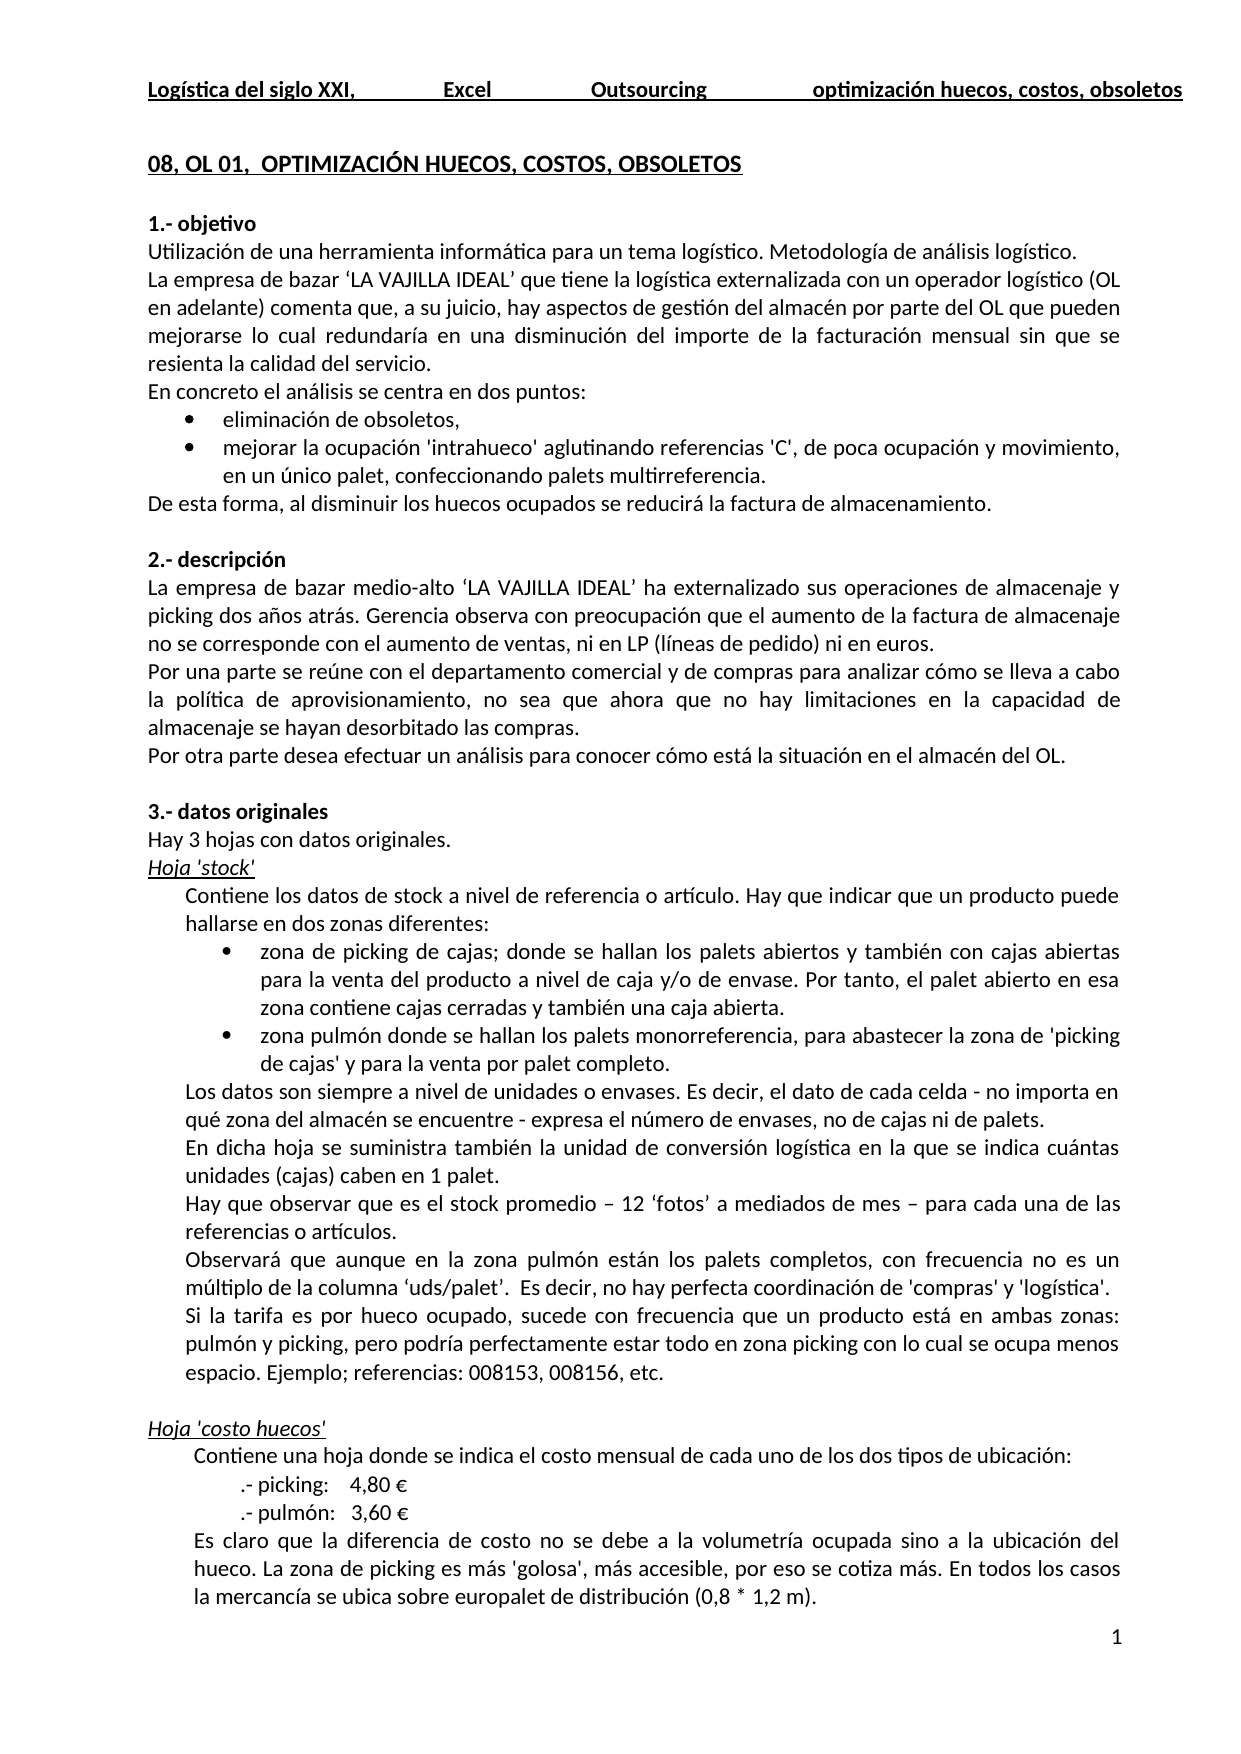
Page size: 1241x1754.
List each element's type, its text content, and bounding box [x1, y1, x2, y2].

list zona pulmón donde se hallan los palets monorreferencia, para abastecer la zona de 'picking de cajas' y para la venta por palet completo. [223, 1021, 1122, 1077]
text Hay que observar que es el stock promedio – 12 ‘fotos’ a mediados de mes – para cada una de las referencias o artículos. [185, 1189, 1122, 1246]
text Utilización de una herramienta informática para un tema logístico. Metodología de análisis logístico. [148, 237, 1122, 265]
list La empresa de bazar ‘LA VAJILLA IDEAL’ que tiene la logística externalizada con un operador logístico (OL en adelante) comenta que, a su juicio, hay aspectos de gestión del almacén por parte del OL que pueden mejorarse lo cual redundaría en una disminución del importe de la facturación mensual sin que se resienta la calidad del servicio. [118, 265, 1122, 377]
text Contiene una hoja donde se indica el costo mensual de cada uno de los dos tipos de ubicación: [194, 1442, 1122, 1470]
text Si la tarifa es por hueco ocupado, sucede con frecuencia que un producto está en ambas zonas: pulmón y picking, pero podría perfectamente estar todo en zona picking con lo cual se ocupa menos espacio. Ejemplo; referencias: 008153, 008156, etc. [185, 1302, 1122, 1386]
text En dicha hoja se suministra también la unidad de conversión logística en la que se indica cuántas unidades (cajas) caben en 1 palet. [185, 1133, 1122, 1189]
text Es claro que la diferencia de costo no se debe a la volumetría ocupada sino a la ubicación del hueco. La zona de picking es más 'golosa', más accesible, por eso se cotiza más. En todos los casos la mercancía se ubica sobre europalet de distribución (0,8 * 1,2 m). [194, 1526, 1122, 1610]
text 08, OL 01, OPTIMIZACIÓN HUECOS, COSTOS, OBSOLETOS [148, 148, 1122, 178]
text Los datos son siempre a nivel de unidades o envases. Es decir, el dato de cada celda - no importa en qué zona del almacén se encuentre - expresa el número de envases, no de cajas ni de palets. [185, 1077, 1122, 1133]
list eliminación de obsoletos, [185, 405, 1122, 433]
text Hoja 'stock' [148, 853, 1122, 881]
list La empresa de bazar medio-alto ‘LA VAJILLA IDEAL’ ha externalizado sus operaciones de almacenaje y picking dos años atrás. Gerencia observa con preocupación que el aumento de la factura de almacenaje no se corresponde con el aumento de ventas, ni en LP (líneas de pedido) ni en euros. [148, 573, 1122, 657]
list 1.- objetivo [148, 209, 1122, 237]
list Por una parte se reúne con el departamento comercial y de compras para analizar cómo se lleva a cabo la política de aprovisionamiento, no sea que ahora que no hay limitaciones en la capacidad de almacenaje se hayan desorbitado las compras. [148, 657, 1122, 741]
list De esta forma, al disminuir los huecos ocupados se reducirá la factura de almacenamiento. [148, 489, 1122, 517]
list En concreto el análisis se centra en dos puntos: [118, 377, 1122, 405]
text .- pulmón: 3,60 € [240, 1498, 1122, 1526]
list zona de picking de cajas; donde se hallan los palets abiertos y también con cajas abiertas para la venta del producto a nivel de caja y/o de envase. Por tanto, el palet abierto en esa zona contiene cajas cerradas y también una caja abierta. [223, 937, 1122, 1021]
list Por otra parte desea efectuar un análisis para conocer cómo está la situación en el almacén del OL. [148, 741, 1122, 769]
text 3.- datos originales [148, 797, 1122, 825]
list 2.- descripción [148, 545, 1122, 573]
list mejorar la ocupación 'intrahueco' aglutinando referencias 'C', de poca ocupación y movimiento, en un único palet, confeccionando palets multirreferencia. [185, 433, 1122, 489]
text Hay 3 hojas con datos originales. [148, 825, 1122, 853]
text Hoja 'costo huecos' [148, 1414, 1122, 1442]
text .- picking: 4,80 € [240, 1470, 1122, 1498]
text Observará que aunque en la zona pulmón están los palets completos, con frecuencia no es un múltiplo de la columna ‘uds/palet’. Es decir, no hay perfecta coordinación de 'compras' y 'logística'. [185, 1246, 1122, 1302]
text Contiene los datos de stock a nivel de referencia o artículo. Hay que indicar que un producto puede hallarse en dos zonas diferentes: [185, 881, 1122, 937]
